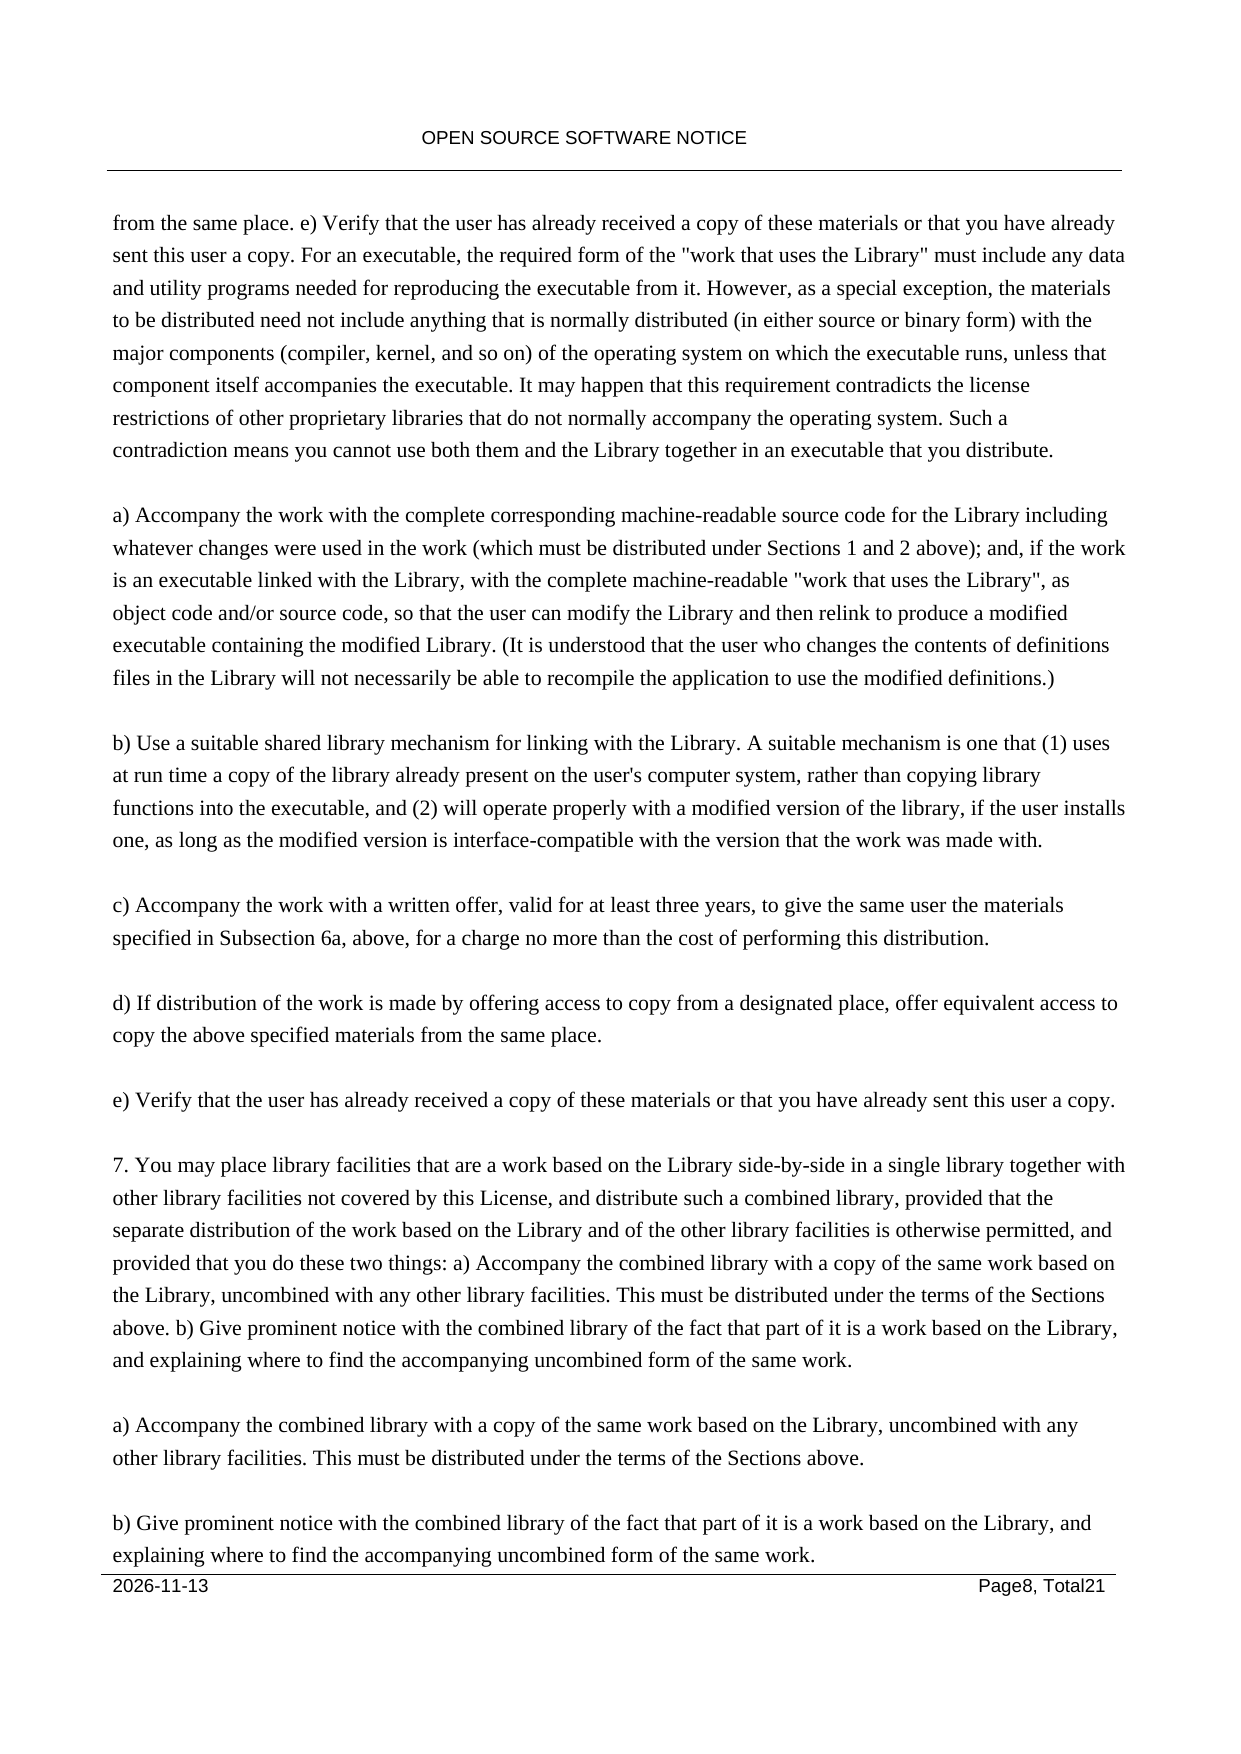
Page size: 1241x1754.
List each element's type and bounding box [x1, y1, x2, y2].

text [112, 206, 1128, 1571]
